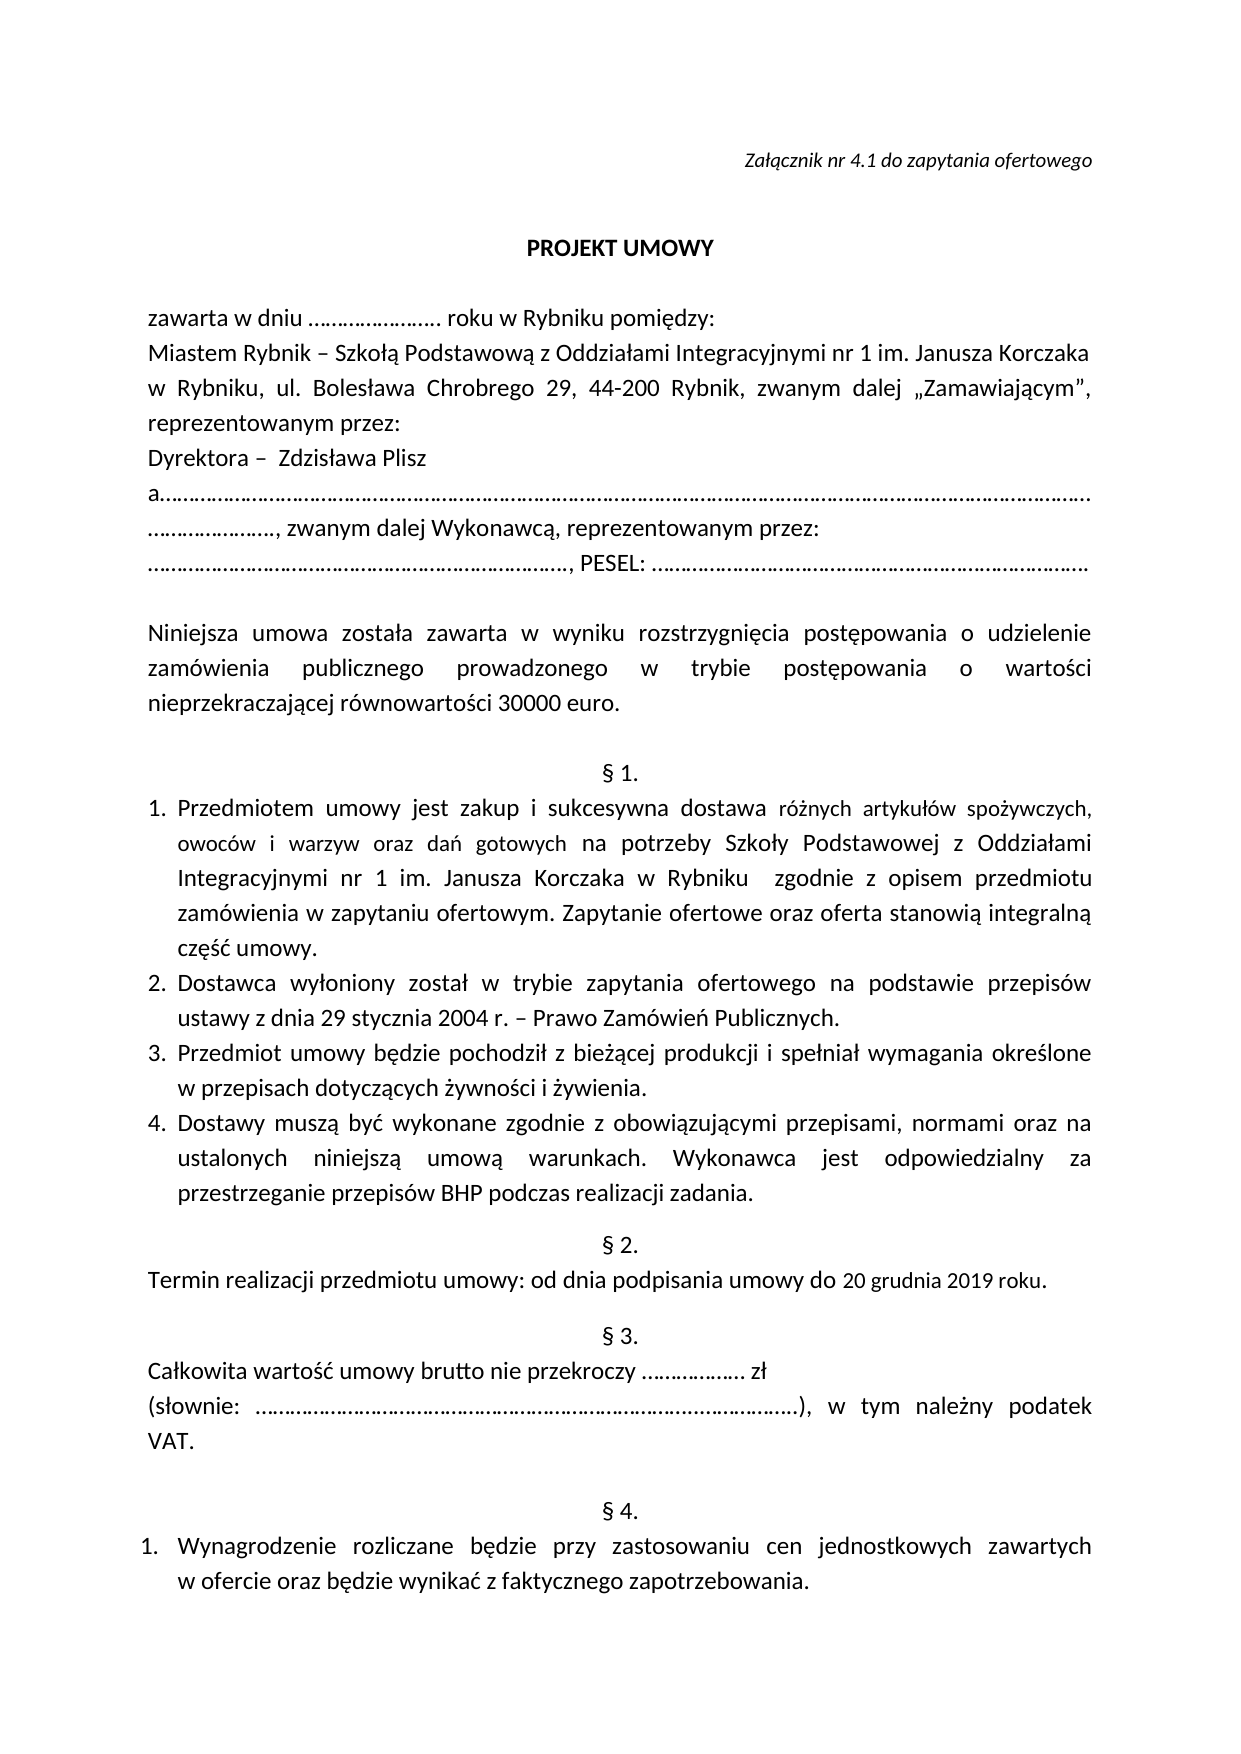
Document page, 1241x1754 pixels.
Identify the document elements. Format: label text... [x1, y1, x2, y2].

text …………………., zwanym dalej Wykonawcą, reprezentowanym przez: [148, 513, 1093, 543]
text a……………………………………………………………………………………………………………………………………………… [148, 478, 1093, 508]
text Całkowita wartość umowy brutto nie przekroczy ……………… zł [148, 1355, 1093, 1386]
text § 2. [148, 1229, 1093, 1260]
text § 3. [148, 1320, 1093, 1351]
list Przedmiot umowy będzie pochodził z bieżącej produkcji i spełniał wymagania określone w przepisach dotyczących żywności i żywienia. [148, 1038, 1093, 1103]
text ………………………………………………………………., PESEL: …………………………………………………………………. [148, 548, 1093, 578]
text Załącznik nr 4.1 do zapytania ofertowego [148, 148, 1093, 173]
text § 4. [148, 1495, 1093, 1526]
list Dostawca wyłoniony został w trybie zapytania ofertowego na podstawie przepisów ustawy z dnia 29 stycznia 2004 r. – Prawo Zamówień Publicznych. [148, 968, 1093, 1033]
list Wynagrodzenie rozliczane będzie przy zastosowaniu cen jednostkowych zawartych w ofercie oraz będzie wynikać z faktycznego zapotrzebowania. [140, 1530, 1093, 1596]
text Niniejsza umowa została zawarta w wyniku rozstrzygnięcia postępowania o udzielenie zamówienia publicznego prowadzonego w trybie postępowania o wartości nieprzekraczającej równowartości 30000 euro. [148, 618, 1093, 718]
text zawarta w dniu ………………….. roku w Rybniku pomiędzy: [148, 303, 1093, 333]
text Miastem Rybnik – Szkołą Podstawową z Oddziałami Integracyjnymi nr 1 im. Janusza Korczaka [148, 338, 1093, 368]
list Dostawy muszą być wykonane zgodnie z obowiązującymi przepisami, normami oraz na ustalonych niniejszą umową warunkach. Wykonawca jest odpowiedzialny za przestrzeganie przepisów BHP podczas realizacji zadania. [148, 1108, 1093, 1208]
text w Rybniku, ul. Bolesława Chrobrego 29, 44-200 Rybnik, zwanym dalej „Zamawiającym”, reprezentowanym przez: [148, 373, 1093, 438]
text PROJEKT UMOWY [148, 233, 1093, 263]
text Dyrektora – Zdzisława Plisz [148, 443, 1093, 473]
text (słownie: …………………………………………………………………..……………..), w tym należny podatek VAT. [148, 1390, 1093, 1456]
text Termin realizacji przedmiotu umowy: od dnia podpisania umowy do 20 grudnia 2019 roku. [148, 1264, 1093, 1295]
text § 1. [148, 758, 1093, 788]
list Przedmiotem umowy jest zakup i sukcesywna dostawa różnych artykułów spożywczych, owoców i warzyw oraz dań gotowych na potrzeby Szkoły Podstawowej z Oddziałami Integracyjnymi nr 1 im. Janusza Korczaka w Rybniku zgodnie z opisem przedmiotu zamówienia w zapytaniu ofertowym. Zapytanie ofertowe oraz oferta stanowią integralną część umowy. [148, 793, 1093, 963]
